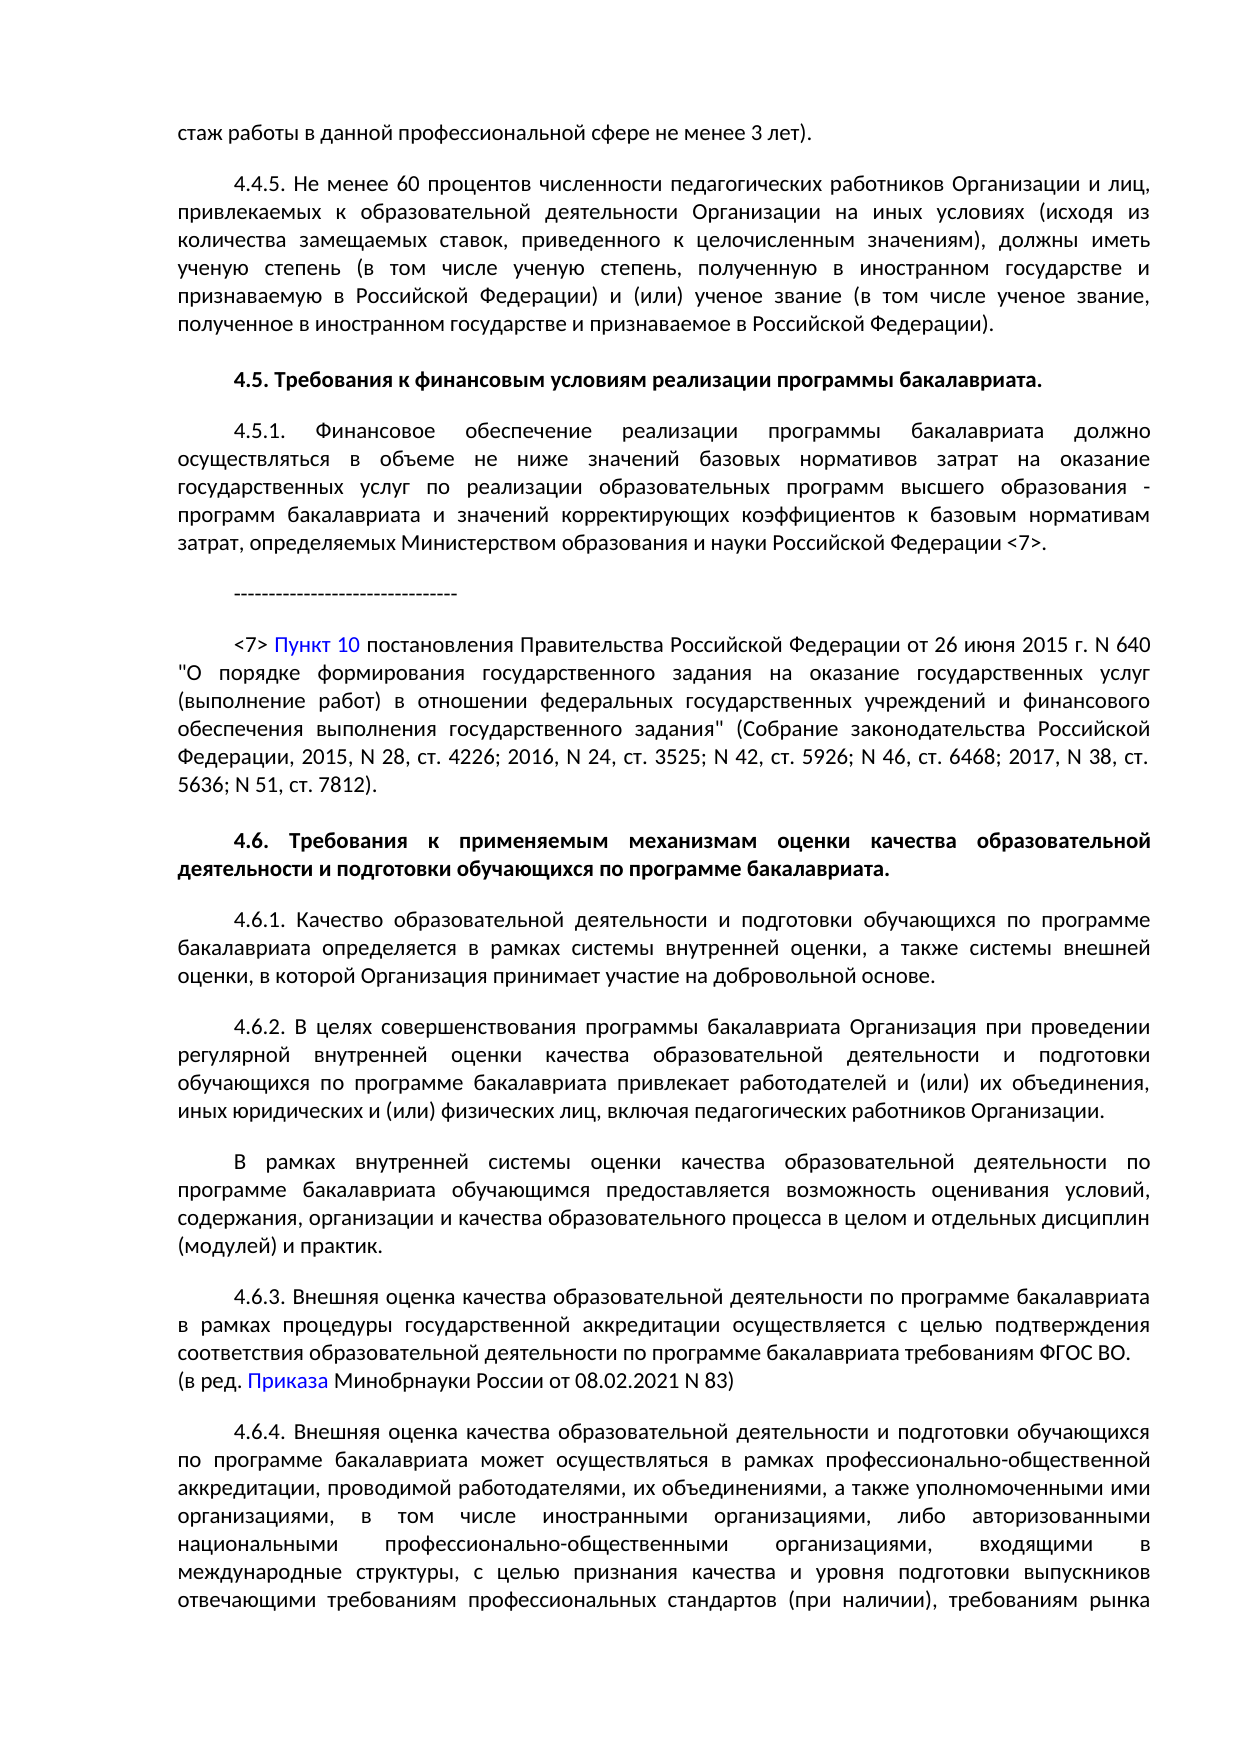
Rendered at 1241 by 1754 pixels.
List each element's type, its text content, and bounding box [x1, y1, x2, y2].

text 4.5.1. Финансовое обеспечение реализации программы бакалавриата должно осуществляться в объеме не ниже значений базовых нормативов затрат на оказание государственных услуг по реализации образовательных программ высшего образования - программ бакалавриата и значений корректирующих коэффициентов к базовым нормативам затрат, определяемых Министерством образования и науки Российской Федерации <7>. [177, 416, 1152, 556]
text 4.4.5. Не менее 60 процентов численности педагогических работников Организации и лиц, привлекаемых к образовательной деятельности Организации на иных условиях (исходя из количества замещаемых ставок, приведенного к целочисленным значениям), должны иметь ученую степень (в том числе ученую степень, полученную в иностранном государстве и признаваемую в Российской Федерации) и (или) ученое звание (в том числе ученое звание, полученное в иностранном государстве и признаваемое в Российской Федерации). [177, 169, 1152, 337]
title 4.6. Требования к применяемым механизмам оценки качества образовательной деятельности и подготовки обучающихся по программе бакалавриата. [177, 826, 1152, 882]
text В рамках внутренней системы оценки качества образовательной деятельности по программе бакалавриата обучающимся предоставляется возможность оценивания условий, содержания, организации и качества образовательного процесса в целом и отдельных дисциплин (модулей) и практик. [177, 1147, 1152, 1259]
text (в ред. Приказа Минобрнауки России от 08.02.2021 N 83) [177, 1366, 1152, 1394]
text <7> Пункт 10 постановления Правительства Российской Федерации от 26 июня 2015 г. N 640 "О порядке формирования государственного задания на оказание государственных услуг (выполнение работ) в отношении федеральных государственных учреждений и финансового обеспечения выполнения государственного задания" (Собрание законодательства Российской Федерации, 2015, N 28, ст. 4226; 2016, N 24, ст. 3525; N 42, ст. 5926; N 46, ст. 6468; 2017, N 38, ст. 5636; N 51, ст. 7812). [177, 630, 1152, 798]
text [177, 1417, 1152, 1613]
text -------------------------------- [177, 579, 1152, 607]
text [177, 118, 1152, 146]
text 4.6.1. Качество образовательной деятельности и подготовки обучающихся по программе бакалавриата определяется в рамках системы внутренней оценки, а также системы внешней оценки, в которой Организация принимает участие на добровольной основе. [177, 905, 1152, 989]
title 4.5. Требования к финансовым условиям реализации программы бакалавриата. [177, 365, 1152, 393]
text 4.6.3. Внешняя оценка качества образовательной деятельности по программе бакалавриата в рамках процедуры государственной аккредитации осуществляется с целью подтверждения соответствия образовательной деятельности по программе бакалавриата требованиям ФГОС ВО. [177, 1282, 1152, 1366]
text 4.6.2. В целях совершенствования программы бакалавриата Организация при проведении регулярной внутренней оценки качества образовательной деятельности и подготовки обучающихся по программе бакалавриата привлекает работодателей и (или) их объединения, иных юридических и (или) физических лиц, включая педагогических работников Организации. [177, 1012, 1152, 1124]
